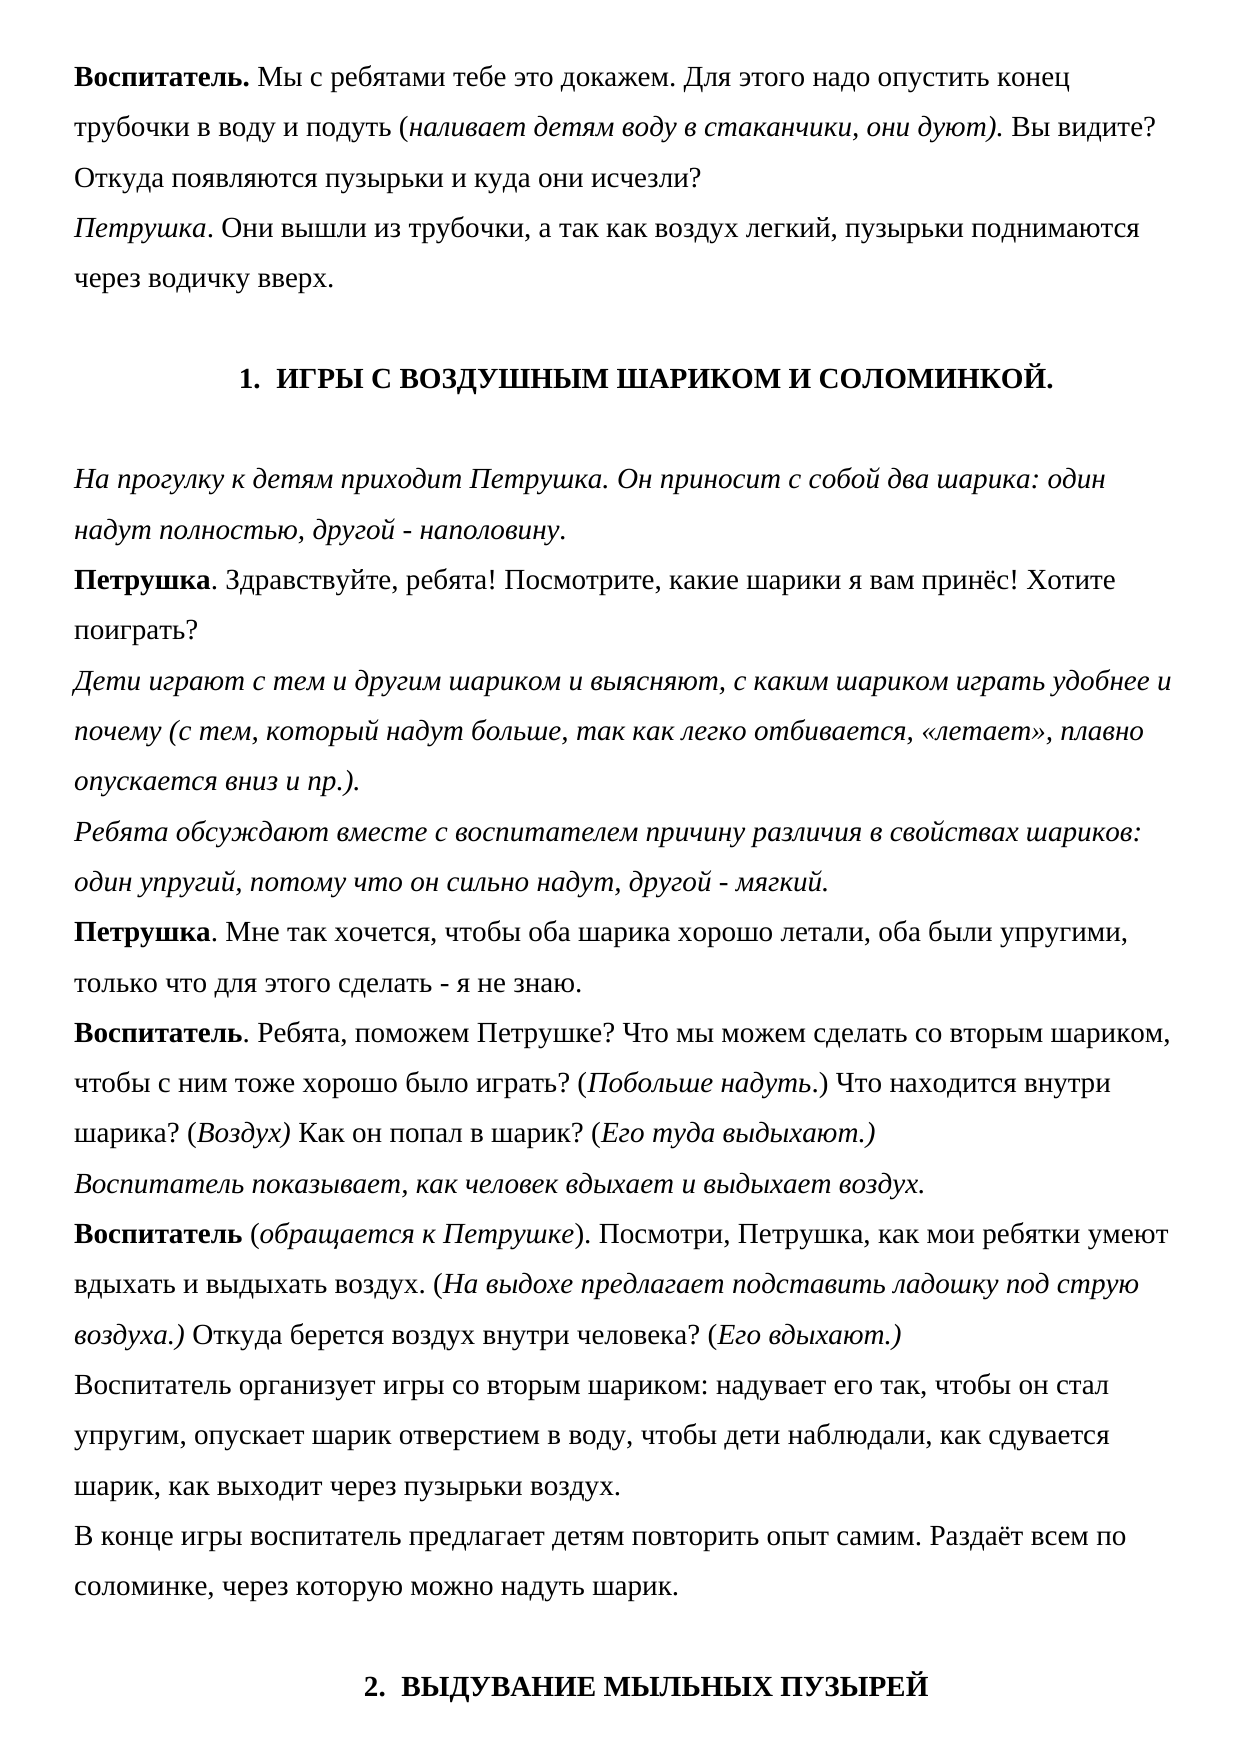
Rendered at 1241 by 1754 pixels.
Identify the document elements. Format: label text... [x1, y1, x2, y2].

text Воспитатель (обращается к Петрушке). Посмотри, Петрушка, как мои ребятки умеют вдыхать и выдыхать воздух. (На выдохе предлагает подставить ладошку под струю воздуха.) Откуда берется воздух внутри человека? (Его вдыхают.) [74, 1216, 1181, 1350]
text Дети играют с тем и другим шариком и выясняют, с каким шариком играть удобнее и почему (с тем, который надут больше, так как легко отбивается, «летает», плавно опускается вниз и пр.). [74, 663, 1181, 797]
text Петрушка. Здравствуйте, ребята! Посмотрите, какие шарики я вам принёс! Хотите поиграть? [74, 562, 1181, 646]
list ВЫДУВАНИЕ МЫЛЬНЫХ ПУЗЫРЕЙ [111, 1669, 1181, 1703]
list ИГРЫ С ВОЗДУШНЫМ ШАРИКОМ И СОЛОМИНКОЙ. [111, 361, 1181, 394]
text Воспитатель. Ребята, поможем Петрушке? Что мы можем сделать со вторым шариком, чтобы с ним тоже хорошо было играть? (Побольше надуть.) Что находится внутри шарика? (Воздух) Как он попал в шарик? (Его туда выдыхают.) [74, 1015, 1181, 1149]
text Воспитатель организует игры со вторым шариком: надувает его так, чтобы он стал упругим, опускает шарик отверстием в воду, чтобы дети наблюдали, как сдувается шарик, как выходит через пузырьки воздух. [74, 1367, 1181, 1501]
text Петрушка. Они вышли из трубочки, а так как воздух легкий, пузырьки поднимаются через водичку вверх. [74, 210, 1181, 294]
text Ребята обсуждают вместе с воспитателем причину различия в свойствах шариков: один упругий, потому что он сильно надут, другой - мягкий. [74, 814, 1181, 898]
text Воспитатель показывает, как человек вдыхает и выдыхает воздух. [74, 1166, 1181, 1199]
text На прогулку к детям приходит Петрушка. Он приносит с собой два шарика: один надут полностью, другой - наполовину. [74, 462, 1181, 545]
text Петрушка. Мне так хочется, чтобы оба шарика хорошо летали, оба были упругими, только что для этого сделать - я не знаю. [74, 914, 1181, 998]
text В конце игры воспитатель предлагает детям повторить опыт самим. Раздаёт всем по соломинке, через которую можно надуть шарик. [74, 1518, 1181, 1602]
text Воспитатель. Мы с ребятами тебе это докажем. Для этого надо опустить конец трубочки в воду и подуть (наливает детям воду в стаканчики, они дуют). Вы видите? Откуда появляются пузырьки и куда они исчезли? [74, 59, 1181, 193]
